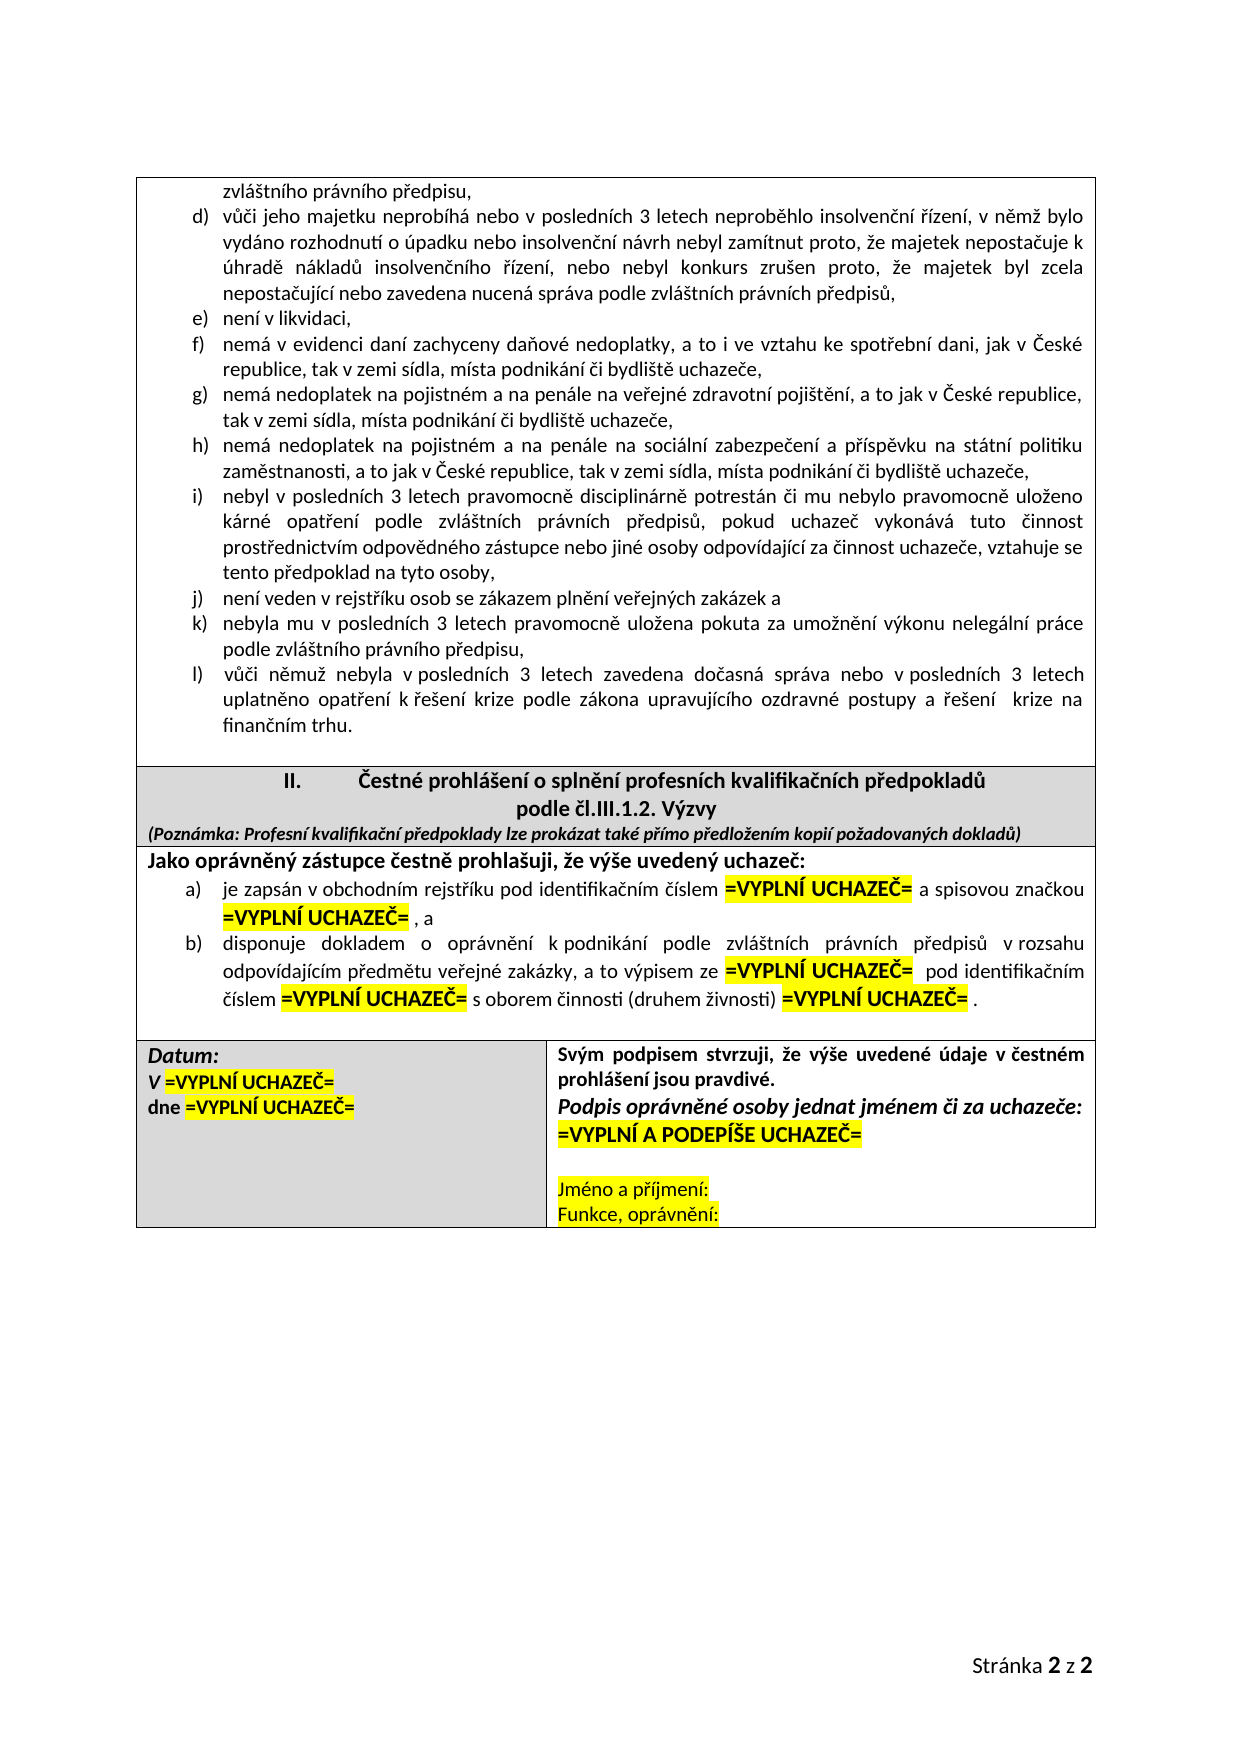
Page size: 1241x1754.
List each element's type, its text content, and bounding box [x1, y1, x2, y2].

table_cell Jako oprávněný zástupce čestně prohlašuji, že výše uvedený uchazeč: je zapsán v obchodním rejstříku pod identifikačním číslem =VYPLNÍ UCHAZEČ= a spisovou značkou =VYPLNÍ UCHAZEČ= , a disponuje dokladem o oprávnění k podnikání podle zvláštních právních předpisů v rozsahu odpovídajícím předmětu veřejné zakázky, a to výpisem ze =VYPLNÍ UCHAZEČ= pod identifikačním číslem =VYPLNÍ UCHAZEČ= s oborem činnosti (druhem živnosti) =VYPLNÍ UCHAZEČ= . [137, 847, 1095, 1040]
table_cell Svým podpisem stvrzuji, že výše uvedené údaje v čestném prohlášení jsou pravdivé. Podpis oprávněné osoby jednat jménem či za uchazeče: =VYPLNÍ A PODEPÍŠE UCHAZEČ= Jméno a příjmení: Funkce, oprávnění: [547, 1041, 1095, 1227]
table_cell Čestné prohlášení o splnění profesních kvalifikačních předpokladů podle čl.III.1.2. Výzvy (Poznámka: Profesní kvalifikační předpoklady lze prokázat také přímo předložením kopií požadovaných dokladů) [137, 767, 1095, 846]
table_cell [137, 178, 1095, 766]
table_cell Datum: V =VYPLNÍ UCHAZEČ= dne =VYPLNÍ UCHAZEČ= [137, 1041, 546, 1227]
